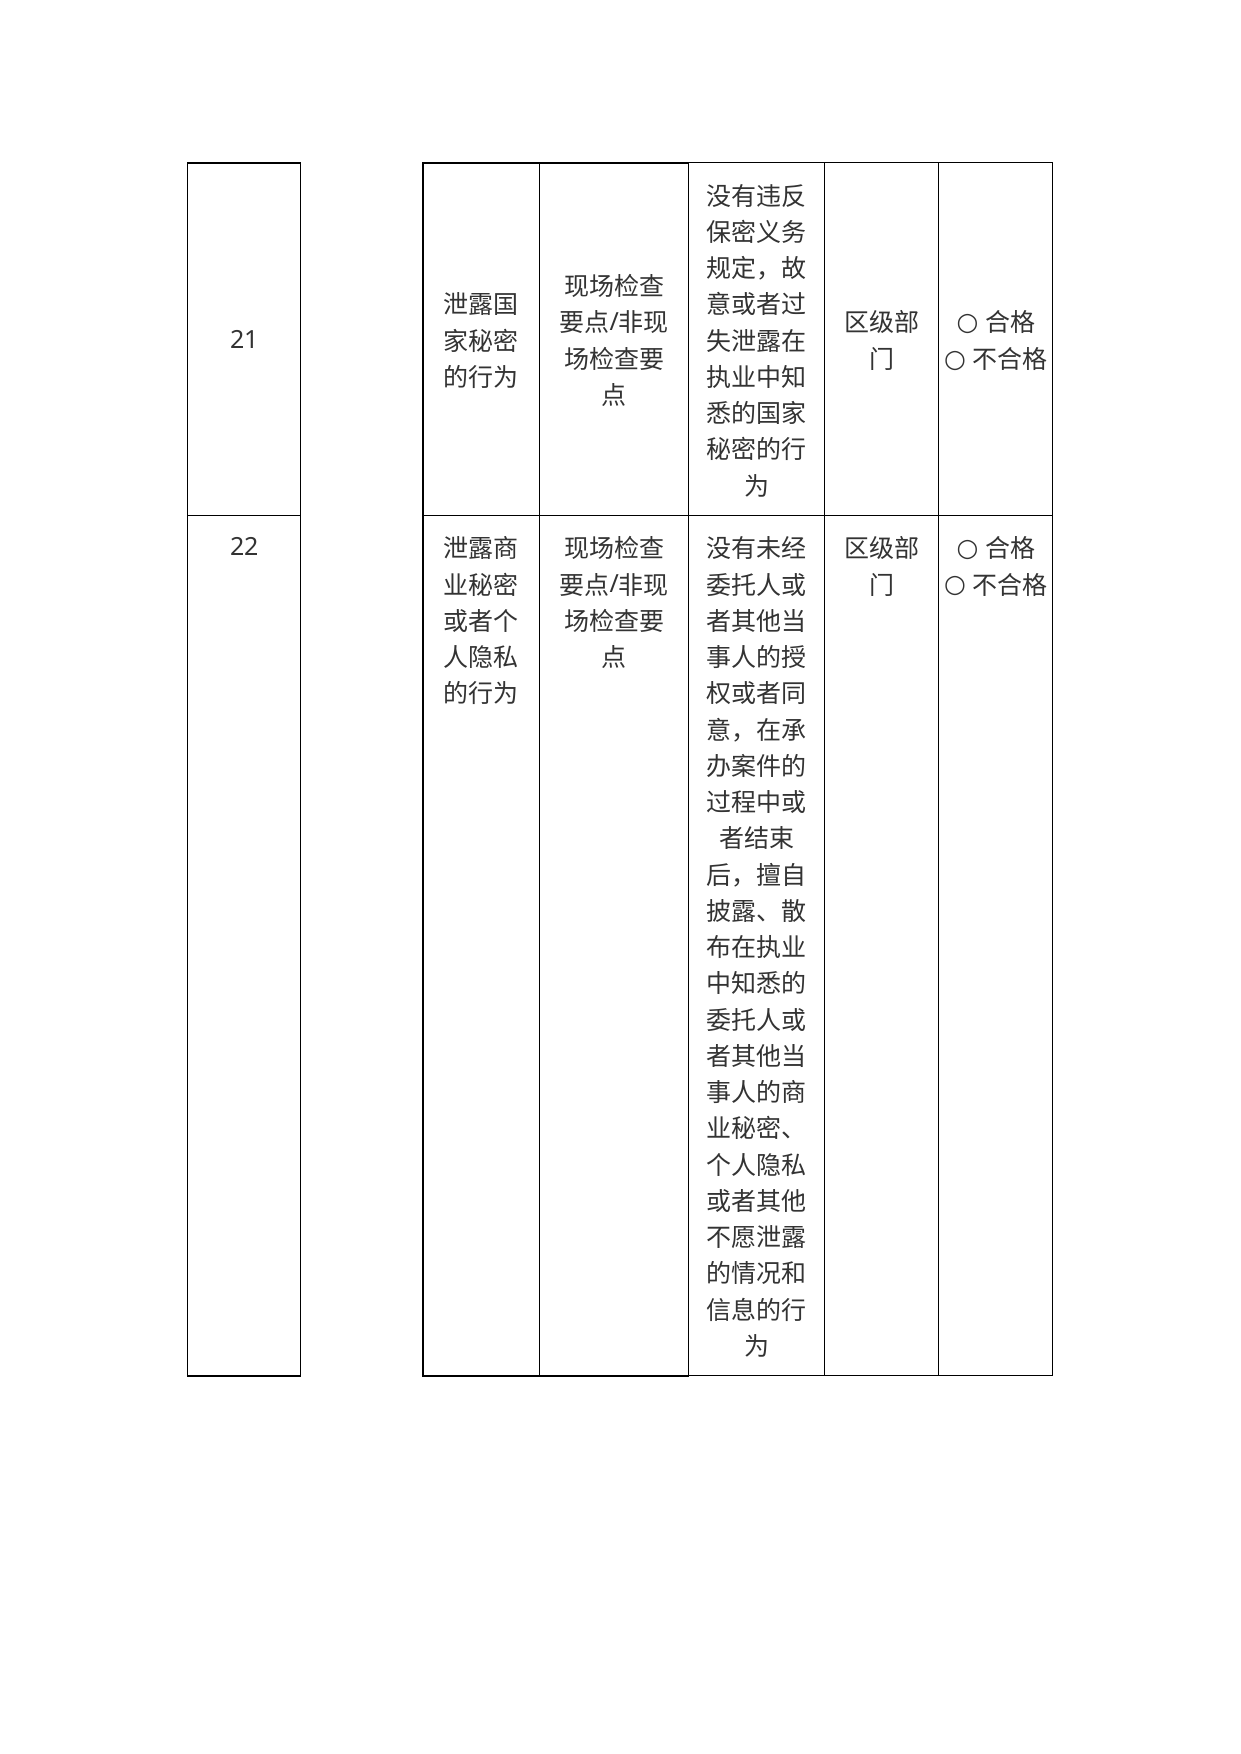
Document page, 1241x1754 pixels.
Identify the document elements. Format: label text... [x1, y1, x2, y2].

table_cell 现场检查要点/非现场检查要点 [540, 164, 688, 515]
table_cell 现场检查要点/非现场检查要点 [540, 516, 688, 1375]
table_cell 区级部门 [825, 516, 938, 1375]
table_cell 没有违反保密义务规定，故意或者过失泄露在执业中知悉的国家秘密的行为 [689, 163, 824, 515]
table_cell 泄露商业秘密或者个人隐私的行为 [424, 516, 539, 1375]
table_cell ○ 合格 ○ 不合格 [939, 516, 1052, 1375]
table_cell 区级部门 [825, 163, 938, 515]
table_cell 泄露国家秘密的行为 [424, 164, 539, 515]
table_cell 21 [188, 164, 300, 515]
table_cell 22 [188, 516, 300, 1375]
table_cell 没有未经委托人或者其他当事人的授权或者同意，在承办案件的过程中或者结束后，擅自披露、散布在执业中知悉的委托人或者其他当事人的商业秘密、个人隐私或者其他不愿泄露的情况和信息的行为 [689, 516, 824, 1375]
table_cell ○ 合格 ○ 不合格 [939, 163, 1052, 515]
